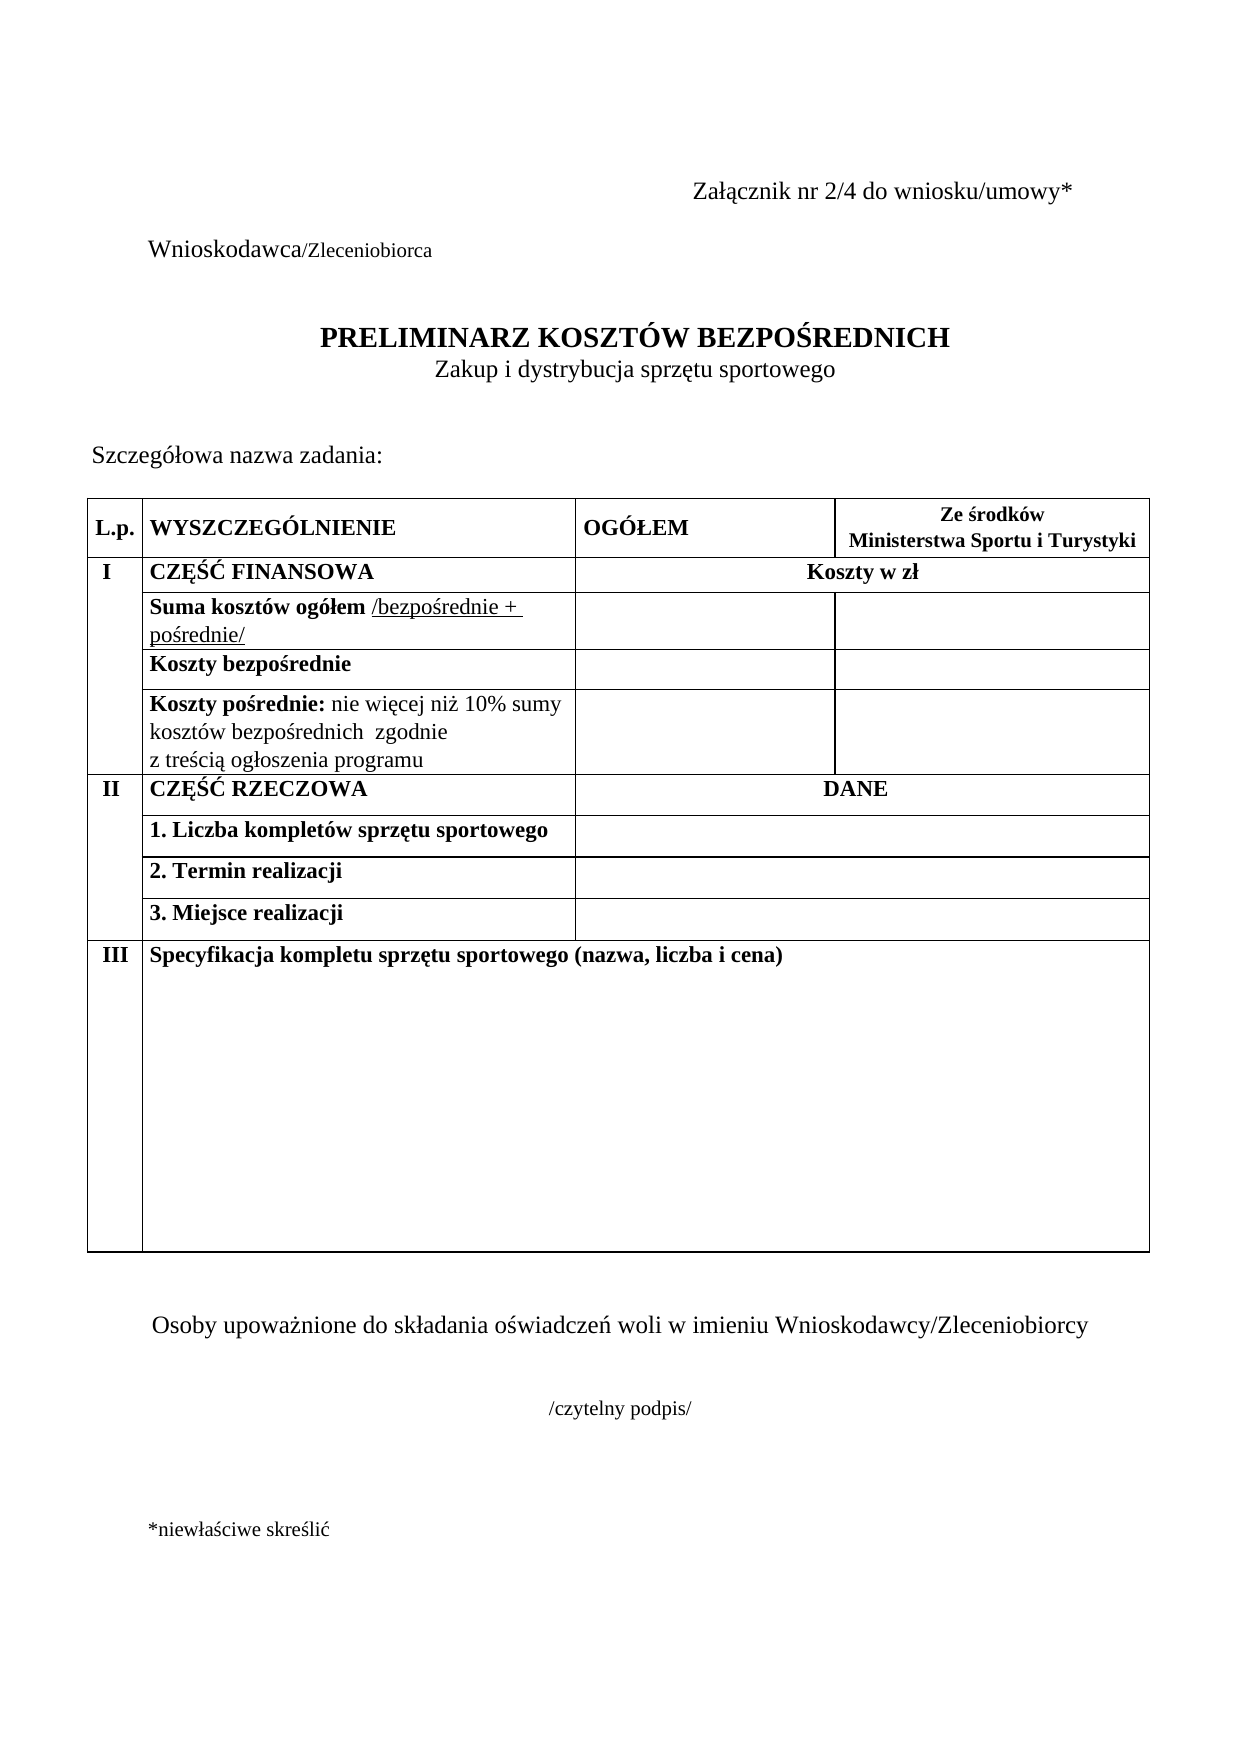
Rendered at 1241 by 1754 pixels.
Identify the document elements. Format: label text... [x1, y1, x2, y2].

table_cell [576, 858, 1149, 898]
table_cell [836, 593, 1149, 649]
table_cell 3. Miejsce realizacji [143, 899, 575, 940]
table_cell [576, 899, 1149, 940]
table_header OGÓŁEM [576, 499, 834, 557]
table_cell II [88, 775, 142, 940]
table_header WYSZCZEGÓLNIENIE [143, 499, 575, 557]
table_cell Koszty bezpośrednie [143, 650, 575, 689]
table_header Ze środków Ministerstwa Sportu i Turystyki [836, 499, 1149, 557]
text Osoby upoważnione do składania oświadczeń woli w imieniu Wnioskodawcy/Zleceniobiorcy [148, 1310, 1093, 1339]
text /czytelny podpis/ [148, 1396, 1093, 1420]
table_cell Koszty pośrednie: nie więcej niż 10% sumy kosztów bezpośrednich zgodnie z treścią ogłoszenia programu [143, 690, 575, 774]
table_cell Koszty w zł [576, 558, 1149, 592]
text Wnioskodawca/Zleceniobiorca [148, 234, 1093, 263]
table_cell Specyfikacja kompletu sprzętu sportowego (nazwa, liczba i cena) [143, 941, 1149, 1251]
table_cell I [88, 558, 142, 774]
text Załącznik nr 2/4 do wniosku/umowy* [148, 176, 1093, 205]
table_cell 1. Liczba kompletów sprzętu sportowego [143, 816, 575, 856]
table_cell CZĘŚĆ FINANSOWA [143, 558, 575, 592]
table_cell DANE [576, 775, 1149, 815]
table_cell Suma kosztów ogółem /bezpośrednie + pośrednie/ [143, 593, 575, 649]
table_cell CZĘŚĆ RZECZOWA [143, 775, 575, 815]
table_cell [836, 650, 1149, 689]
subtitle Szczegółowa nazwa zadania: [91, 440, 1093, 469]
table_cell [576, 690, 834, 774]
table_cell [576, 650, 834, 689]
table_cell 2. Termin realizacji [143, 858, 575, 898]
table_cell III [88, 941, 142, 1251]
table_cell [836, 690, 1149, 774]
table_cell [576, 593, 834, 649]
text *niewłaściwe skreślić [148, 1517, 1093, 1541]
table_header L.p. [88, 499, 142, 557]
table_cell [576, 816, 1149, 856]
text PRELIMINARZ KOSZTÓW BEZPOŚREDNICH Zakup i dystrybucja sprzętu sportowego [148, 320, 1122, 382]
